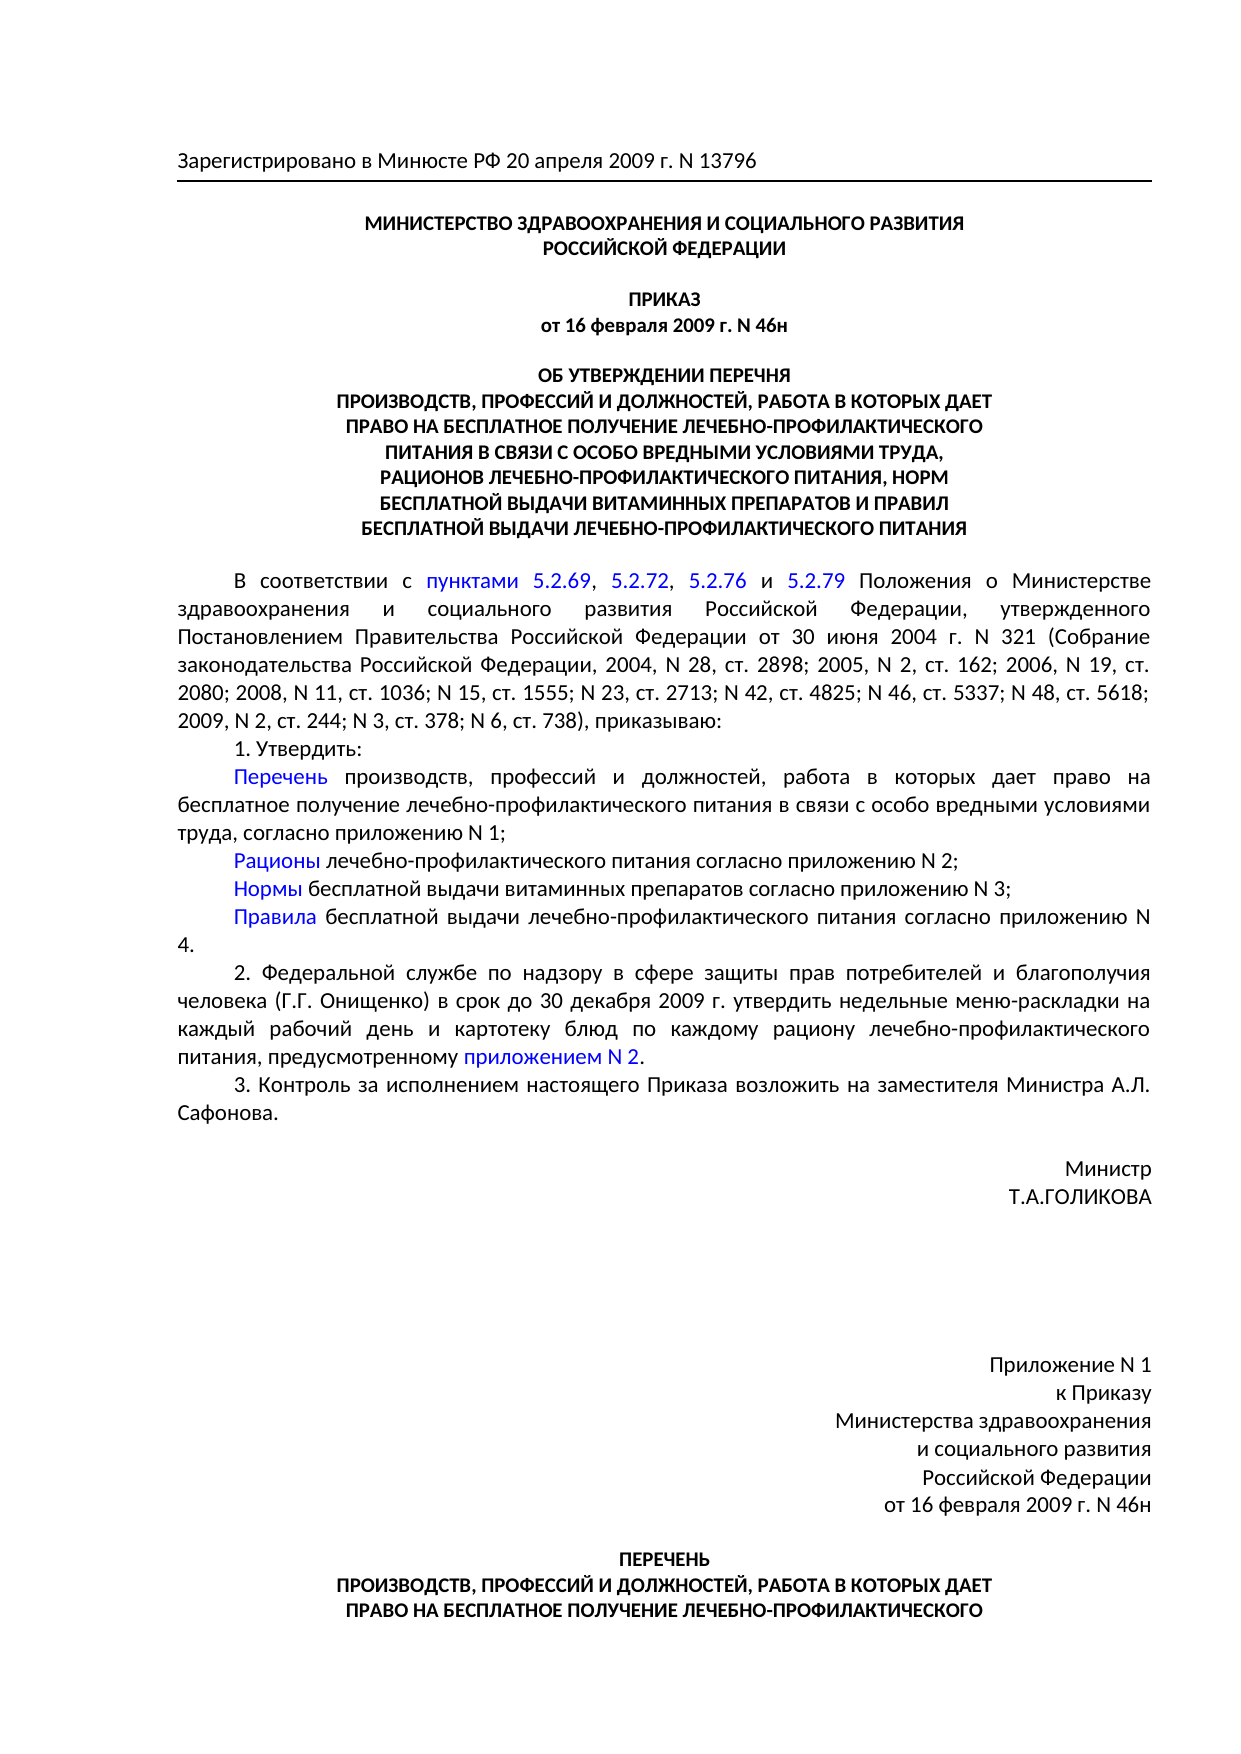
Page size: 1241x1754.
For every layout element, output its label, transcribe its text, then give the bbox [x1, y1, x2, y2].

text Министр [177, 1154, 1152, 1182]
title ОБ УТВЕРЖДЕНИИ ПЕРЕЧНЯ [177, 363, 1152, 388]
title от 16 февраля 2009 г. N 46н [177, 312, 1152, 337]
title ПРАВО НА БЕСПЛАТНОЕ ПОЛУЧЕНИЕ ЛЕЧЕБНО-ПРОФИЛАКТИЧЕСКОГО [177, 413, 1152, 439]
title МИНИСТЕРСТВО ЗДРАВООХРАНЕНИЯ И СОЦИАЛЬНОГО РАЗВИТИЯ [177, 210, 1152, 236]
title РОССИЙСКОЙ ФЕДЕРАЦИИ [177, 236, 1152, 261]
text от 16 февраля 2009 г. N 46н [177, 1491, 1152, 1519]
text Министерства здравоохранения [177, 1407, 1152, 1434]
text Приложение N 1 [177, 1351, 1152, 1378]
text Нормы бесплатной выдачи витаминных препаратов согласно приложению N 3; [177, 874, 1152, 902]
text и социального развития [177, 1434, 1152, 1463]
text В соответствии с пунктами 5.2.69, 5.2.72, 5.2.76 и 5.2.79 Положения о Министерстве здравоохранения и социального развития Российской Федерации, утвержденного Постановлением Правительства Российской Федерации от 30 июня 2004 г. N 321 (Собрание законодательства Российской Федерации, 2004, N 28, ст. 2898; 2005, N 2, ст. 162; 2006, N 19, ст. 2080; 2008, N 11, ст. 1036; N 15, ст. 1555; N 23, ст. 2713; N 42, ст. 4825; N 46, ст. 5337; N 48, ст. 5618; 2009, N 2, ст. 244; N 3, ст. 378; N 6, ст. 738), приказываю: [177, 566, 1152, 734]
title РАЦИОНОВ ЛЕЧЕБНО-ПРОФИЛАКТИЧЕСКОГО ПИТАНИЯ, НОРМ [177, 464, 1152, 490]
title ПЕРЕЧЕНЬ [177, 1547, 1152, 1572]
title ПРАВО НА БЕСПЛАТНОЕ ПОЛУЧЕНИЕ ЛЕЧЕБНО-ПРОФИЛАКТИЧЕСКОГО [177, 1597, 1152, 1623]
title БЕСПЛАТНОЙ ВЫДАЧИ ЛЕЧЕБНО-ПРОФИЛАКТИЧЕСКОГО ПИТАНИЯ [177, 515, 1152, 541]
text Зарегистрировано в Минюсте РФ 20 апреля 2009 г. N 13796 [177, 146, 1152, 174]
text к Приказу [177, 1378, 1152, 1407]
title ПИТАНИЯ В СВЯЗИ С ОСОБО ВРЕДНЫМИ УСЛОВИЯМИ ТРУДА, [177, 439, 1152, 464]
title БЕСПЛАТНОЙ ВЫДАЧИ ВИТАМИННЫХ ПРЕПАРАТОВ И ПРАВИЛ [177, 490, 1152, 515]
text Т.А.ГОЛИКОВА [177, 1182, 1152, 1210]
text 1. Утвердить: [177, 734, 1152, 762]
text 2. Федеральной службе по надзору в сфере защиты прав потребителей и благополучия человека (Г.Г. Онищенко) в срок до 30 декабря 2009 г. утвердить недельные меню-раскладки на каждый рабочий день и картотеку блюд по каждому рациону лечебно-профилактического питания, предусмотренному приложением N 2. [177, 958, 1152, 1070]
title ПРОИЗВОДСТВ, ПРОФЕССИЙ И ДОЛЖНОСТЕЙ, РАБОТА В КОТОРЫХ ДАЕТ [177, 1572, 1152, 1597]
text Рационы лечебно-профилактического питания согласно приложению N 2; [177, 846, 1152, 874]
text Перечень производств, профессий и должностей, работа в которых дает право на бесплатное получение лечебно-профилактического питания в связи с особо вредными условиями труда, согласно приложению N 1; [177, 762, 1152, 846]
text 3. Контроль за исполнением настоящего Приказа возложить на заместителя Министра А.Л. Сафонова. [177, 1070, 1152, 1126]
title ПРИКАЗ [177, 286, 1152, 312]
title ПРОИЗВОДСТВ, ПРОФЕССИЙ И ДОЛЖНОСТЕЙ, РАБОТА В КОТОРЫХ ДАЕТ [177, 388, 1152, 413]
text Российской Федерации [177, 1463, 1152, 1491]
text Правила бесплатной выдачи лечебно-профилактического питания согласно приложению N 4. [177, 902, 1152, 958]
